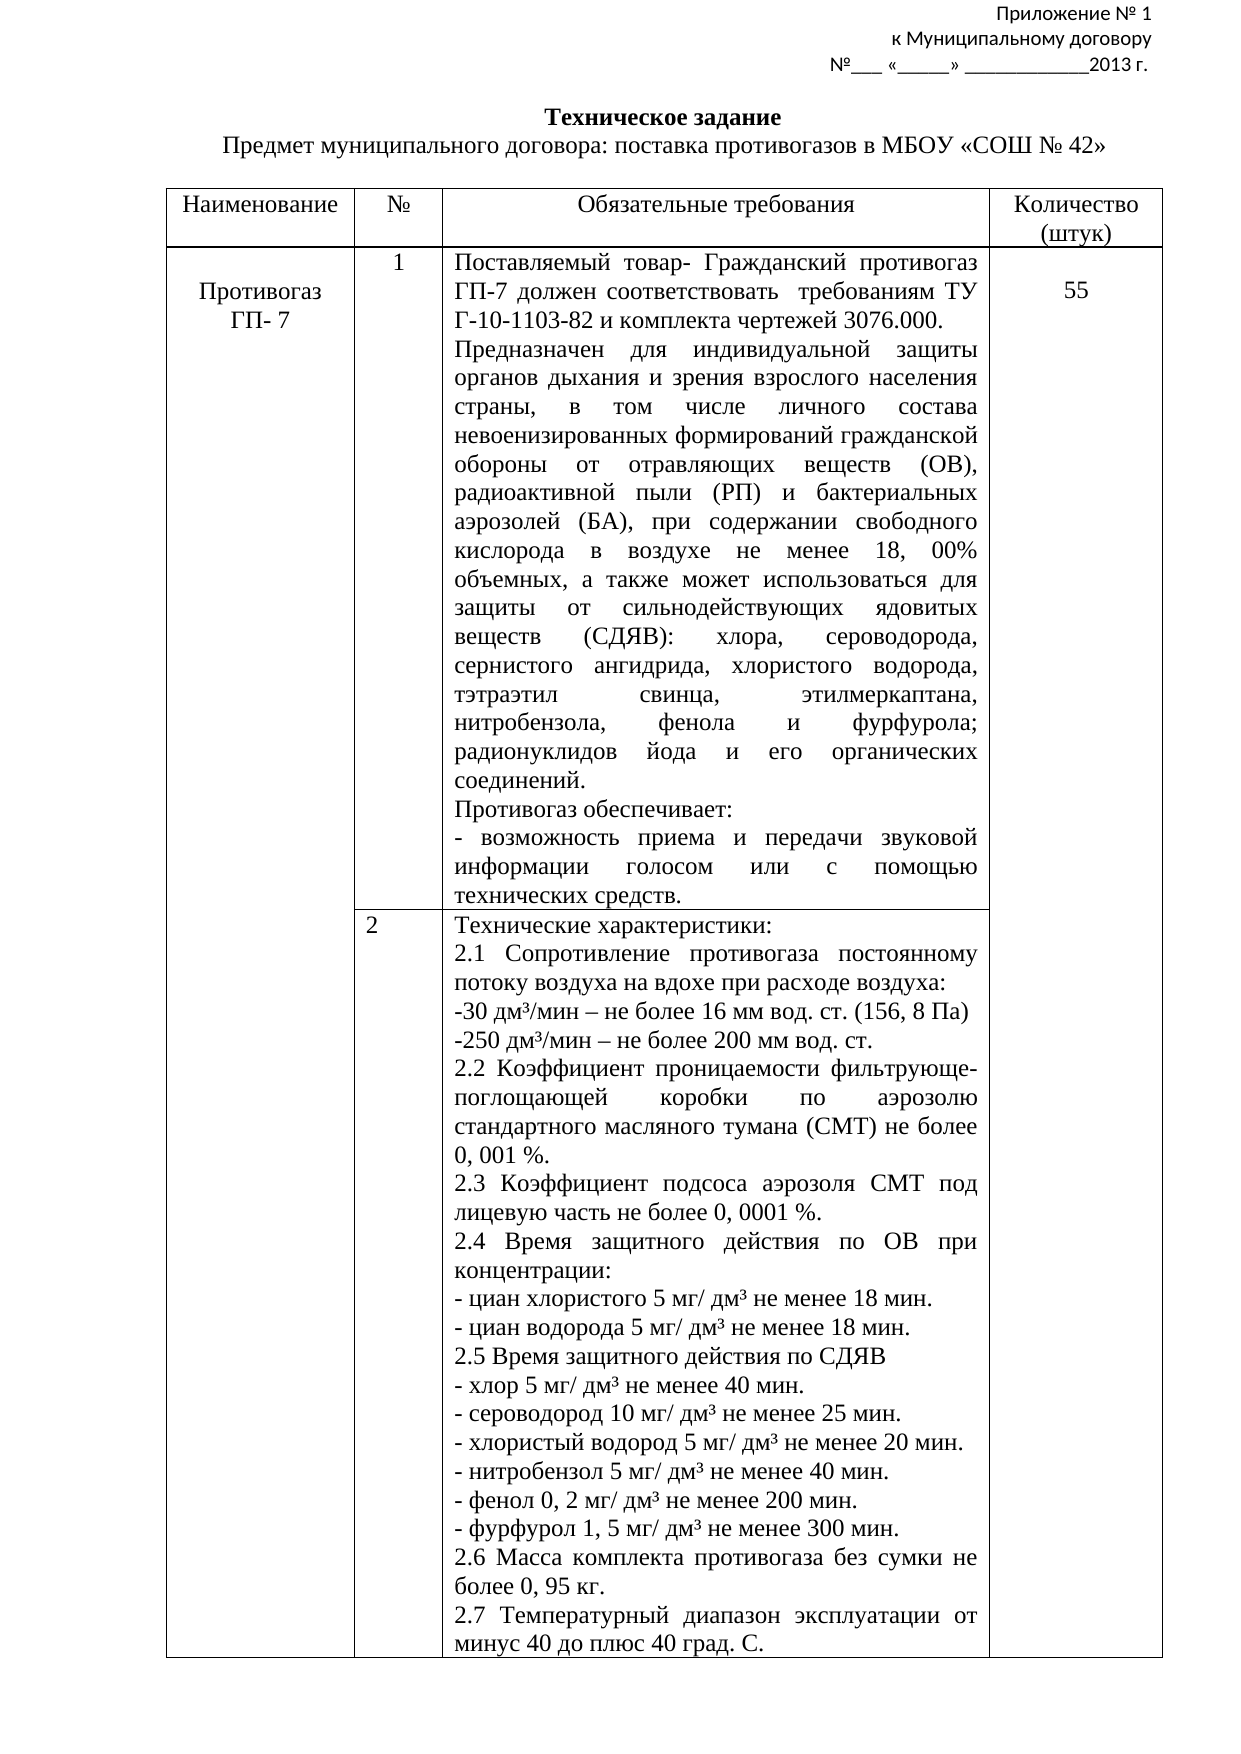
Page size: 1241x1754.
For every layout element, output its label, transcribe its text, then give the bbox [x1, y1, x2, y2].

table_header № [355, 189, 442, 246]
table_cell 55 [990, 248, 1162, 1657]
table_cell Противогаз ГП- 7 [167, 248, 354, 1657]
text к Муниципальному договору [177, 25, 1152, 51]
text Предмет муниципального договора: поставка противогазов в МБОУ «СОШ № 42» [177, 130, 1152, 159]
table_cell 1 [355, 248, 442, 909]
table_cell Технические характеристики: 2.1 Сопротивление противогаза постоянному потоку воздуха на вдохе при расходе воздуха: -30 дм³/мин – не более 16 мм вод. ст. (156, 8 Па) -250 дм³/мин – не более 200 мм вод. ст. 2.2 Коэффициент проницаемости фильтрующе-поглощающей коробки по аэрозолю стандартного масляного тумана (СМТ) не более 0, 001 %. 2.3 Коэффициент подсоса аэрозоля СМТ под лицевую часть не более 0, 0001 %. 2.4 Время защитного действия по ОВ при концентрации: - циан хлористого 5 мг/ дм³ не менее 18 мин. - циан водорода 5 мг/ дм³ не менее 18 мин. 2.5 Время защитного действия по СДЯВ - хлор 5 мг/ дм³ не менее 40 мин. - сероводород 10 мг/ дм³ не менее 25 мин. - хлористый водород 5 мг/ дм³ не менее 20 мин. - нитробензол 5 мг/ дм³ не менее 40 мин. - фенол 0, 2 мг/ дм³ не менее 200 мин. - фурфурол 1, 5 мг/ дм³ не менее 300 мин. 2.6 Масса комплекта противогаза без сумки не более 0, 95 кг. 2.7 Температурный диапазон эксплуатации от минус 40 до плюс 40 град. С. [443, 910, 989, 1657]
table_cell 2 [355, 910, 442, 1657]
text №___ «_____» ____________2013 г. [177, 51, 1152, 76]
table_header Наименование [167, 189, 354, 246]
table_header Количество (штук) [990, 189, 1162, 246]
text Техническое задание [177, 102, 1152, 130]
table_header Обязательные требования [443, 189, 989, 246]
table_cell Поставляемый товар- Гражданский противогаз ГП-7 должен соответствовать требованиям ТУ Г-10-1103-82 и комплекта чертежей 3076.000. Предназначен для индивидуальной защиты органов дыхания и зрения взрослого населения страны, в том числе личного состава невоенизированных формирований гражданской обороны от отравляющих веществ (ОВ), радиоактивной пыли (РП) и бактериальных аэрозолей (БА), при содержании свободного кислорода в воздухе не менее 18, 00% объемных, а также может использоваться для защиты от сильнодействующих ядовитых веществ (СДЯВ): хлора, сероводорода, сернистого ангидрида, хлористого водорода, тэтраэтил свинца, этилмеркаптана, нитробензола, фенола и фурфурола; радионуклидов йода и его органических соединений. Противогаз обеспечивает: - возможность приема и передачи звуковой информации голосом или с помощью технических средств. [443, 248, 989, 909]
text Приложение № 1 [177, 0, 1152, 25]
